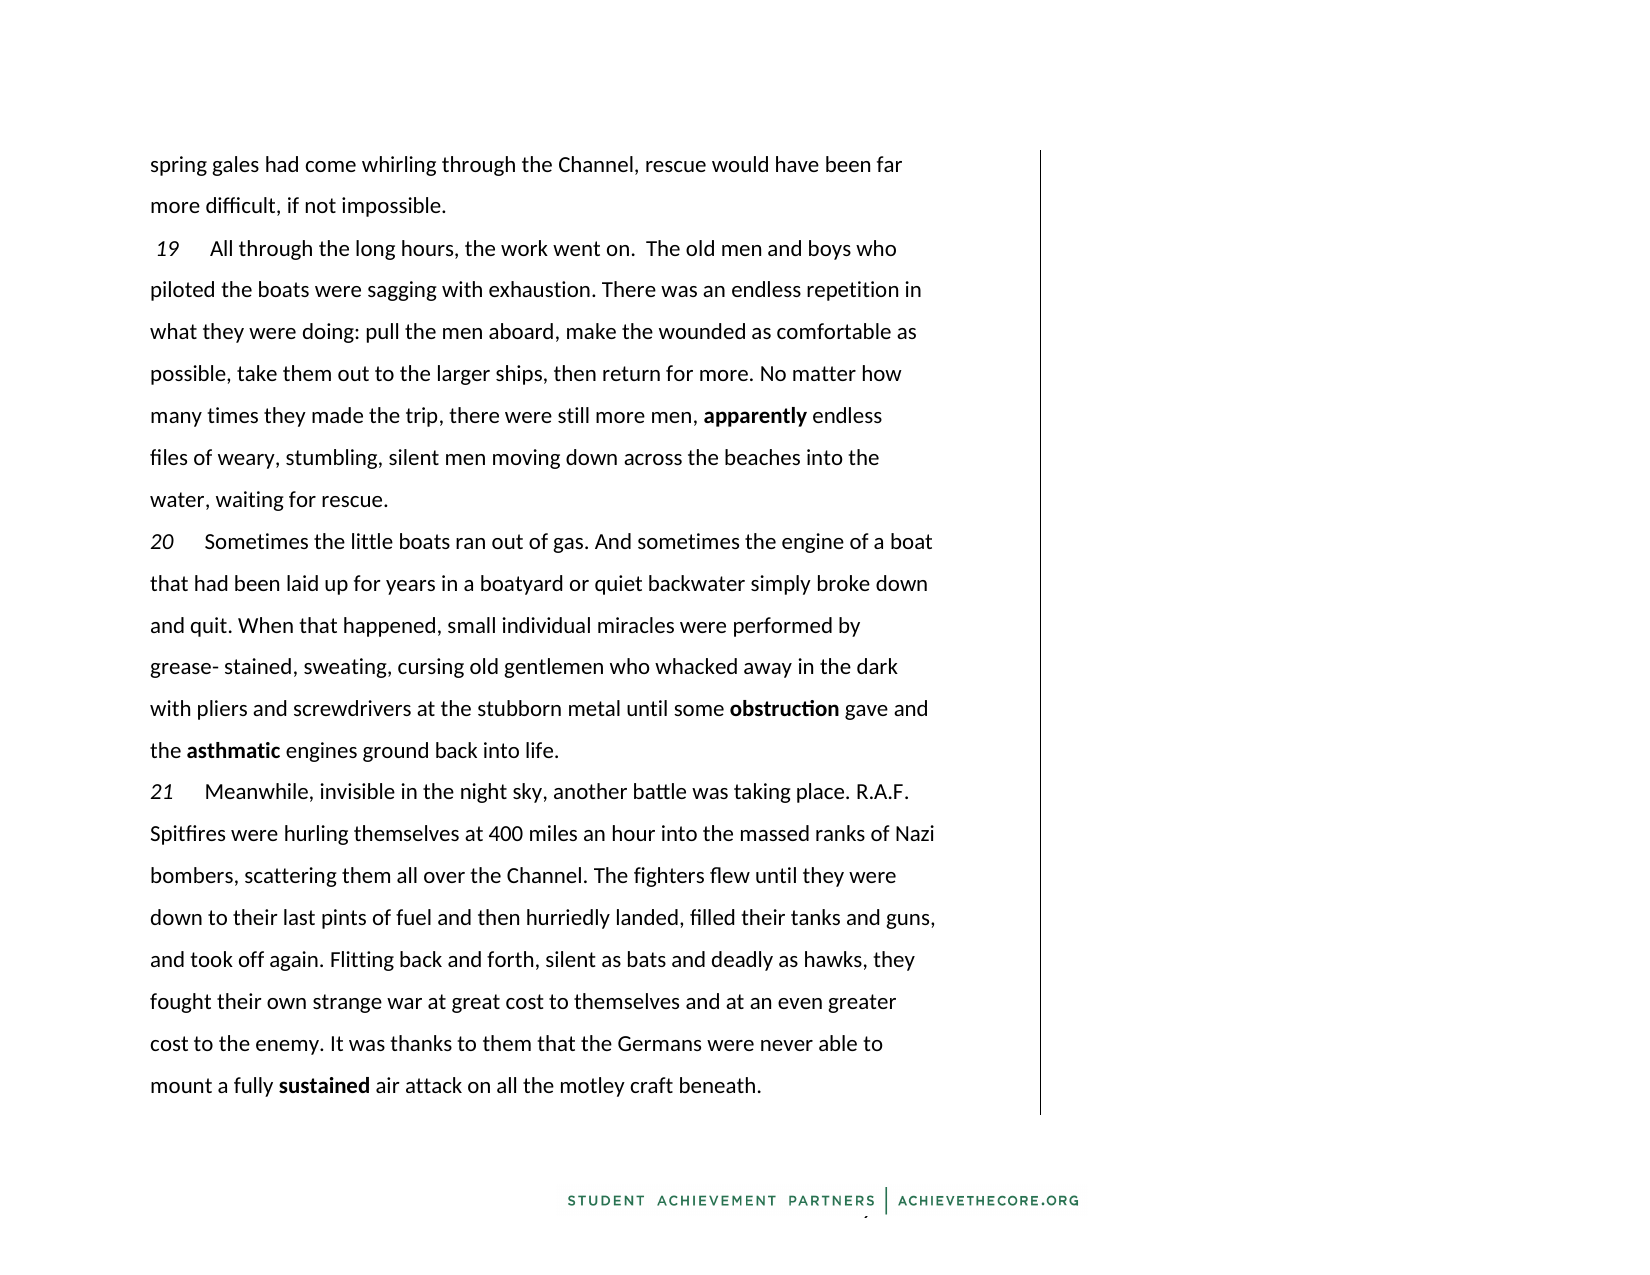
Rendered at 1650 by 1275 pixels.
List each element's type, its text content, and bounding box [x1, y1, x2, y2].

text spring gales had come whirling through the Channel, rescue would have been far more difficult, if not impossible. [150, 150, 903, 220]
list Meanwhile, invisible in the night sky, another battle was taking place. R.A.F. Spitfires were hurling themselves at 400 miles an hour into the massed ranks of Nazi bombers, scattering them all over the Channel. The fighters flew until they were down to their last pints of fuel and then hurriedly landed, filled their tanks and guns, and took off again. Flitting back and forth, silent as bats and deadly as hawks, they fought their own strange war at great cost to themselves and at an even greater cost to the enemy. It was thanks to them that the Germans were never able to mount a fully sustained air attack on all the motley craft beneath. [150, 777, 940, 1099]
list Sometimes the little boats ran out of gas. And sometimes the engine of a boat that had been laid up for years in a boatyard or quiet backwater simply broke down and quit. When that happened, small individual miracles were performed by grease- stained, sweating, cursing old gentlemen who whacked away in the dark with pliers and screwdrivers at the stubborn metal until some obstruction gave and the asthmatic engines ground back into life. [150, 527, 934, 764]
list All through the long hours, the work went on. The old men and boys who piloted the boats were sagging with exhaustion. There was an endless repetition in what they were doing: pull the men aboard, make the wounded as comfortable as possible, take them out to the larger ships, then return for more. No matter how many times they made the trip, there were still more men, apparently endless files of weary, stumbling, silent men moving down across the beaches into the water, waiting for rescue. [150, 234, 924, 513]
picture [556, 1184, 1087, 1216]
